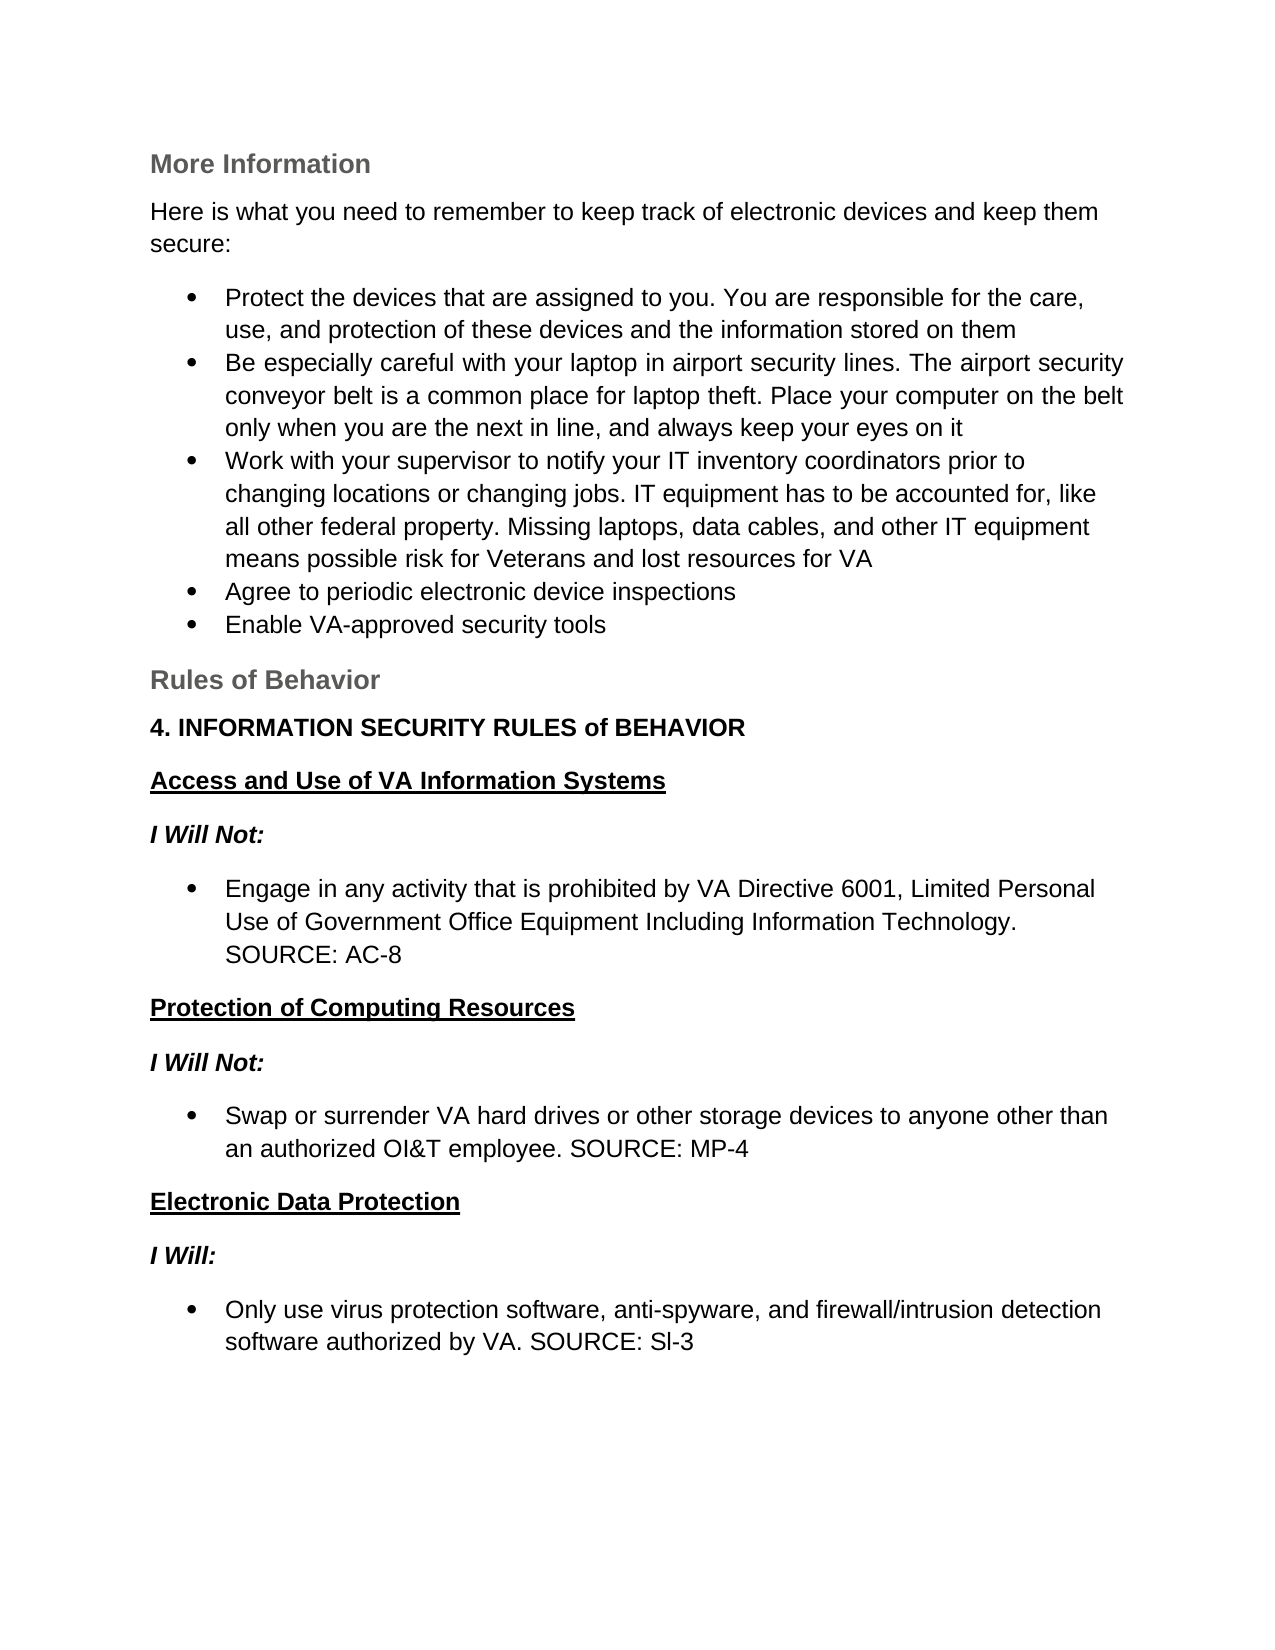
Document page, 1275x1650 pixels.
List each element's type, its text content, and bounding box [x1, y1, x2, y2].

subtitle Rules of Behavior [150, 664, 1275, 695]
list Enable VA-approved security tools [187, 610, 1275, 639]
list Swap or surrender VA hard drives or other storage devices to anyone other than an authorized OI&T employee. SOURCE: MP-4 [187, 1101, 1111, 1163]
subtitle More Information [150, 148, 1275, 179]
subtitle Electronic Data Protection [150, 1187, 1275, 1216]
text Here is what you need to remember to keep track of electronic devices and keep them secure: [150, 196, 1120, 258]
list Engage in any activity that is prohibited by VA Directive 6001, Limited Personal Use of Government Office Equipment Including Information Technology. SOURCE: AC-8 [187, 874, 1097, 968]
list Agree to periodic electronic device inspections [187, 577, 1275, 606]
list Work with your supervisor to notify your IT inventory coordinators prior to changing locations or changing jobs. IT equipment has to be accounted for, like all other federal property. Missing laptops, data cables, and other IT equipment means possible risk for Veterans and lost resources for VA [187, 446, 1102, 573]
subtitle I Will Not: [150, 1047, 1275, 1076]
subtitle I Will Not: [150, 820, 1275, 849]
list Only use virus protection software, anti-spyware, and firewall/intrusion detection software authorized by VA. SOURCE: Sl-3 [187, 1295, 1105, 1356]
subtitle Protection of Computing Resources [150, 993, 1275, 1022]
subtitle 4. INFORMATION SECURITY RULES of BEHAVIOR Access and Use of VA Information Systems [150, 712, 749, 795]
list Protect the devices that are assigned to you. You are responsible for the care, use, and protection of these devices and the information stored on them [187, 283, 1087, 344]
list Be especially careful with your laptop in airport security lines. The airport security conveyor belt is a common place for laptop theft. Place your computer on the belt only when you are the next in line, and always keep your eyes on it [187, 348, 1123, 442]
subtitle I Will: [150, 1241, 1275, 1270]
